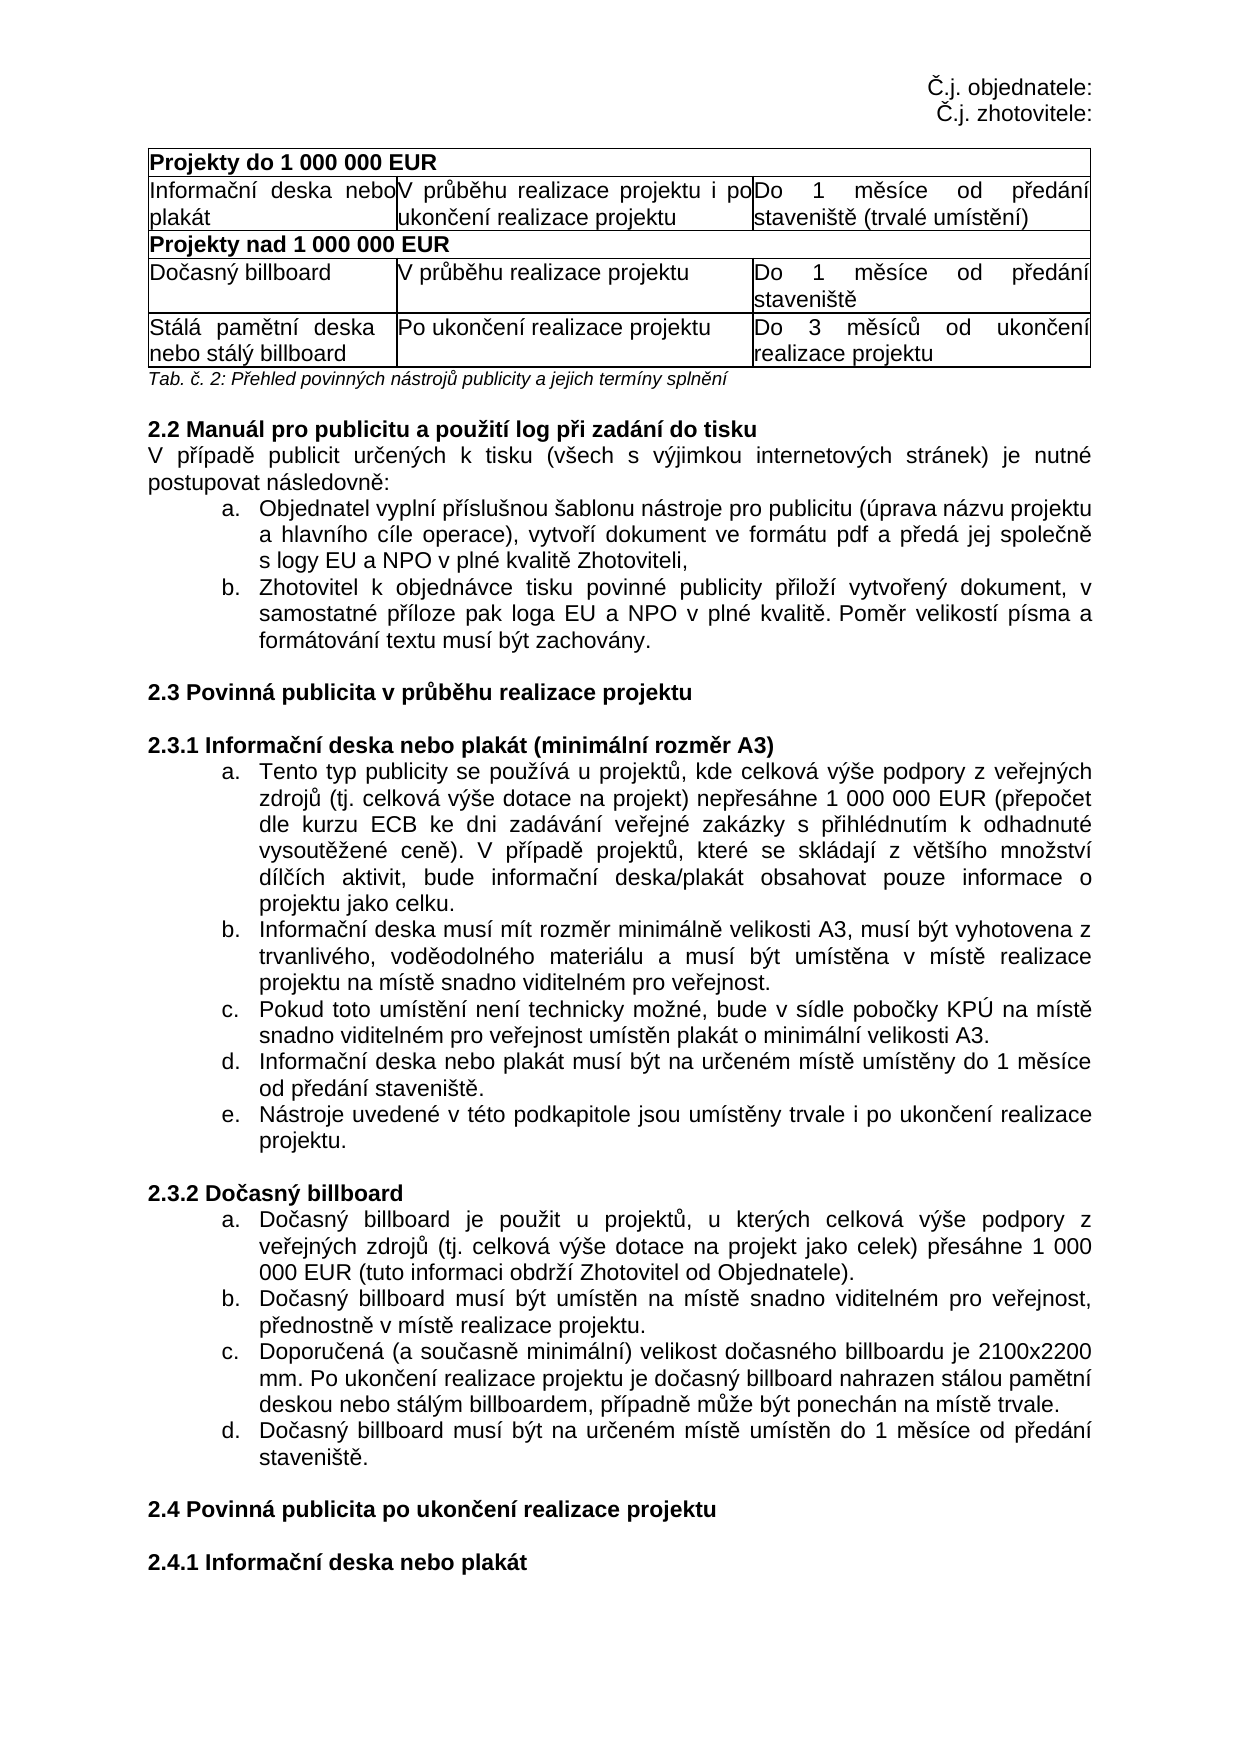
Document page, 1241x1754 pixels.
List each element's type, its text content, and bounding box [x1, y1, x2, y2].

table_cell Dočasný billboard [149, 259, 396, 312]
text Tab. č. 2: Přehled povinných nástrojů publicity a jejich termíny splnění [148, 368, 1093, 389]
list Nástroje uvedené v této podkapitole jsou umístěny trvale i po ukončení realizace projektu. [221, 1101, 1093, 1154]
list Dočasný billboard musí být na určeném místě umístěn do 1 měsíce od předání staveniště. [221, 1417, 1093, 1470]
list Tento typ publicity se používá u projektů, kde celková výše podpory z veřejných zdrojů (tj. celková výše dotace na projekt) nepřesáhne 1 000 000 EUR (přepočet dle kurzu ECB ke dni zadávání veřejné zakázky s přihlédnutím k odhadnuté vysoutěžené ceně). V případě projektů, které se skládají z většího množství dílčích aktivit, bude informační deska/plakát obsahovat pouze informace o projektu jako celku. [221, 758, 1093, 916]
text 2.3.2 Dočasný billboard [148, 1180, 1093, 1206]
table_cell V průběhu realizace projektu i po ukončení realizace projektu [398, 177, 752, 230]
table_cell Do 3 měsíců od ukončení realizace projektu [754, 314, 1090, 366]
text 2.3 Povinná publicita v průběhu realizace projektu [148, 679, 1093, 706]
table_cell Informační deska nebo plakát [149, 177, 396, 230]
list Informační deska nebo plakát musí být na určeném místě umístěny do 1 měsíce od předání staveniště. [221, 1048, 1093, 1101]
table_cell V průběhu realizace projektu [398, 259, 752, 312]
list Doporučená (a současně minimální) velikost dočasného billboardu je 2100x2200 mm. Po ukončení realizace projektu je dočasný billboard nahrazen stálou pamětní deskou nebo stálým billboardem, případně může být ponechán na místě trvale. [221, 1338, 1093, 1417]
list Objednatel vyplní příslušnou šablonu nástroje pro publicitu (úprava názvu projektu a hlavního cíle operace), vytvoří dokument ve formátu pdf a předá jej společně s logy EU a NPO v plné kvalitě Zhotoviteli, [221, 495, 1093, 574]
text V případě publicit určených k tisku (všech s výjimkou internetových stránek) je nutné postupovat následovně: [148, 442, 1093, 495]
list Zhotovitel k objednávce tisku povinné publicity přiloží vytvořený dokument, v samostatné příloze pak loga EU a NPO v plné kvalitě. Poměr velikostí písma a formátování textu musí být zachovány. [221, 574, 1093, 653]
text 2.2 Manuál pro publicitu a použití log při zadání do tisku [148, 416, 1093, 442]
text 2.3.1 Informační deska nebo plakát (minimální rozměr A3) [148, 732, 1093, 758]
list Dočasný billboard musí být umístěn na místě snadno viditelném pro veřejnost, přednostně v místě realizace projektu. [221, 1285, 1093, 1338]
text 2.4 Povinná publicita po ukončení realizace projektu [148, 1496, 1093, 1523]
table_cell Do 1 měsíce od předání staveniště (trvalé umístění) [754, 177, 1090, 230]
table_cell Do 1 měsíce od předání staveniště [754, 259, 1090, 312]
table_cell Projekty nad 1 000 000 EUR [149, 231, 1090, 258]
table_cell Po ukončení realizace projektu [398, 314, 752, 366]
text 2.4.1 Informační deska nebo plakát [148, 1549, 1093, 1575]
list Pokud toto umístění není technicky možné, bude v sídle pobočky KPÚ na místě snadno viditelném pro veřejnost umístěn plakát o minimální velikosti A3. [221, 996, 1093, 1048]
list Dočasný billboard je použit u projektů, u kterých celková výše podpory z veřejných zdrojů (tj. celková výše dotace na projekt jako celek) přesáhne 1 000 000 EUR (tuto informaci obdrží Zhotovitel od Objednatele). [221, 1206, 1093, 1285]
list Informační deska musí mít rozměr minimálně velikosti A3, musí být vyhotovena z trvanlivého, voděodolného materiálu a musí být umístěna v místě realizace projektu na místě snadno viditelném pro veřejnost. [221, 916, 1093, 996]
table_cell Projekty do 1 000 000 EUR [149, 149, 1090, 176]
table_cell Stálá pamětní deska nebo stálý billboard [149, 314, 396, 366]
